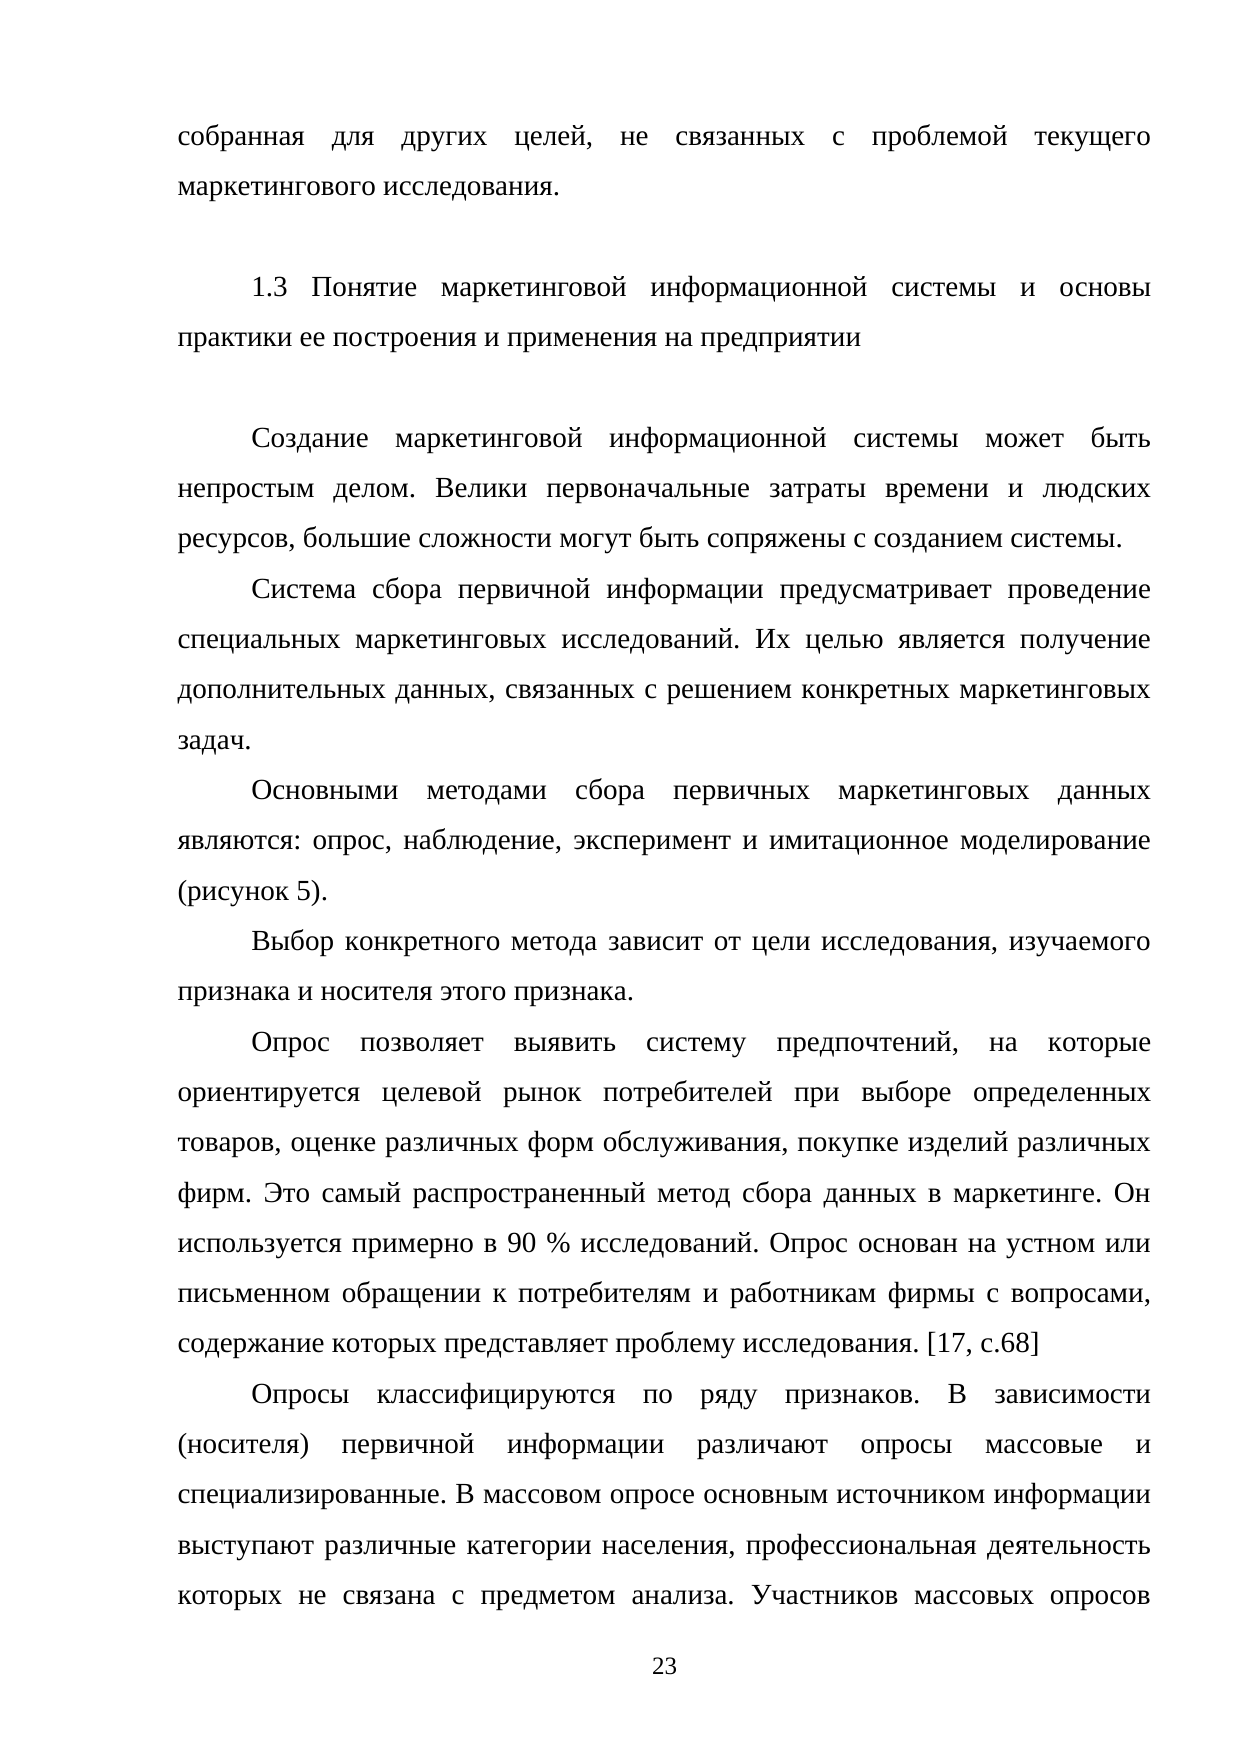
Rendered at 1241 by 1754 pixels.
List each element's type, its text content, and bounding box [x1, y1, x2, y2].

text Система сбора первичной информации предусматривает проведение специальных маркетинговых исследований. Их целью является получение дополнительных данных, связанных с решением конкретных маркетинговых задач. [177, 571, 1152, 755]
text Основными методами сбора первичных маркетинговых данных являются: опрос, наблюдение, эксперимент и имитационное моделирование (рисунок 5). [177, 772, 1152, 906]
subtitle 1.3 Понятие маркетинговой информационной системы и основы практики ее построения и применения на предприятии [177, 269, 1152, 353]
text Опрос позволяет выявить систему предпочтений, на которые ориентируется целевой рынок потребителей при выборе определенных товаров, оценке различных форм обслуживания, покупке изделий различных фирм. Это самый распространенный метод сбора данных в маркетинге. Он используется примерно в 90 % исследований. Опрос основан на устном или письменном обращении к потребителям и работникам фирмы с вопросами, содержание которых представляет проблему исследования. [17, с.68] [177, 1024, 1152, 1359]
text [177, 1376, 1152, 1611]
text Создание маркетинговой информационной системы может быть непростым делом. Велики первоначальные затраты времени и людских ресурсов, большие сложности могут быть сопряжены с созданием системы. [177, 420, 1152, 554]
text Выбор конкретного метода зависит от цели исследования, изучаемого признака и носителя этого признака. [177, 923, 1152, 1007]
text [177, 118, 1152, 202]
